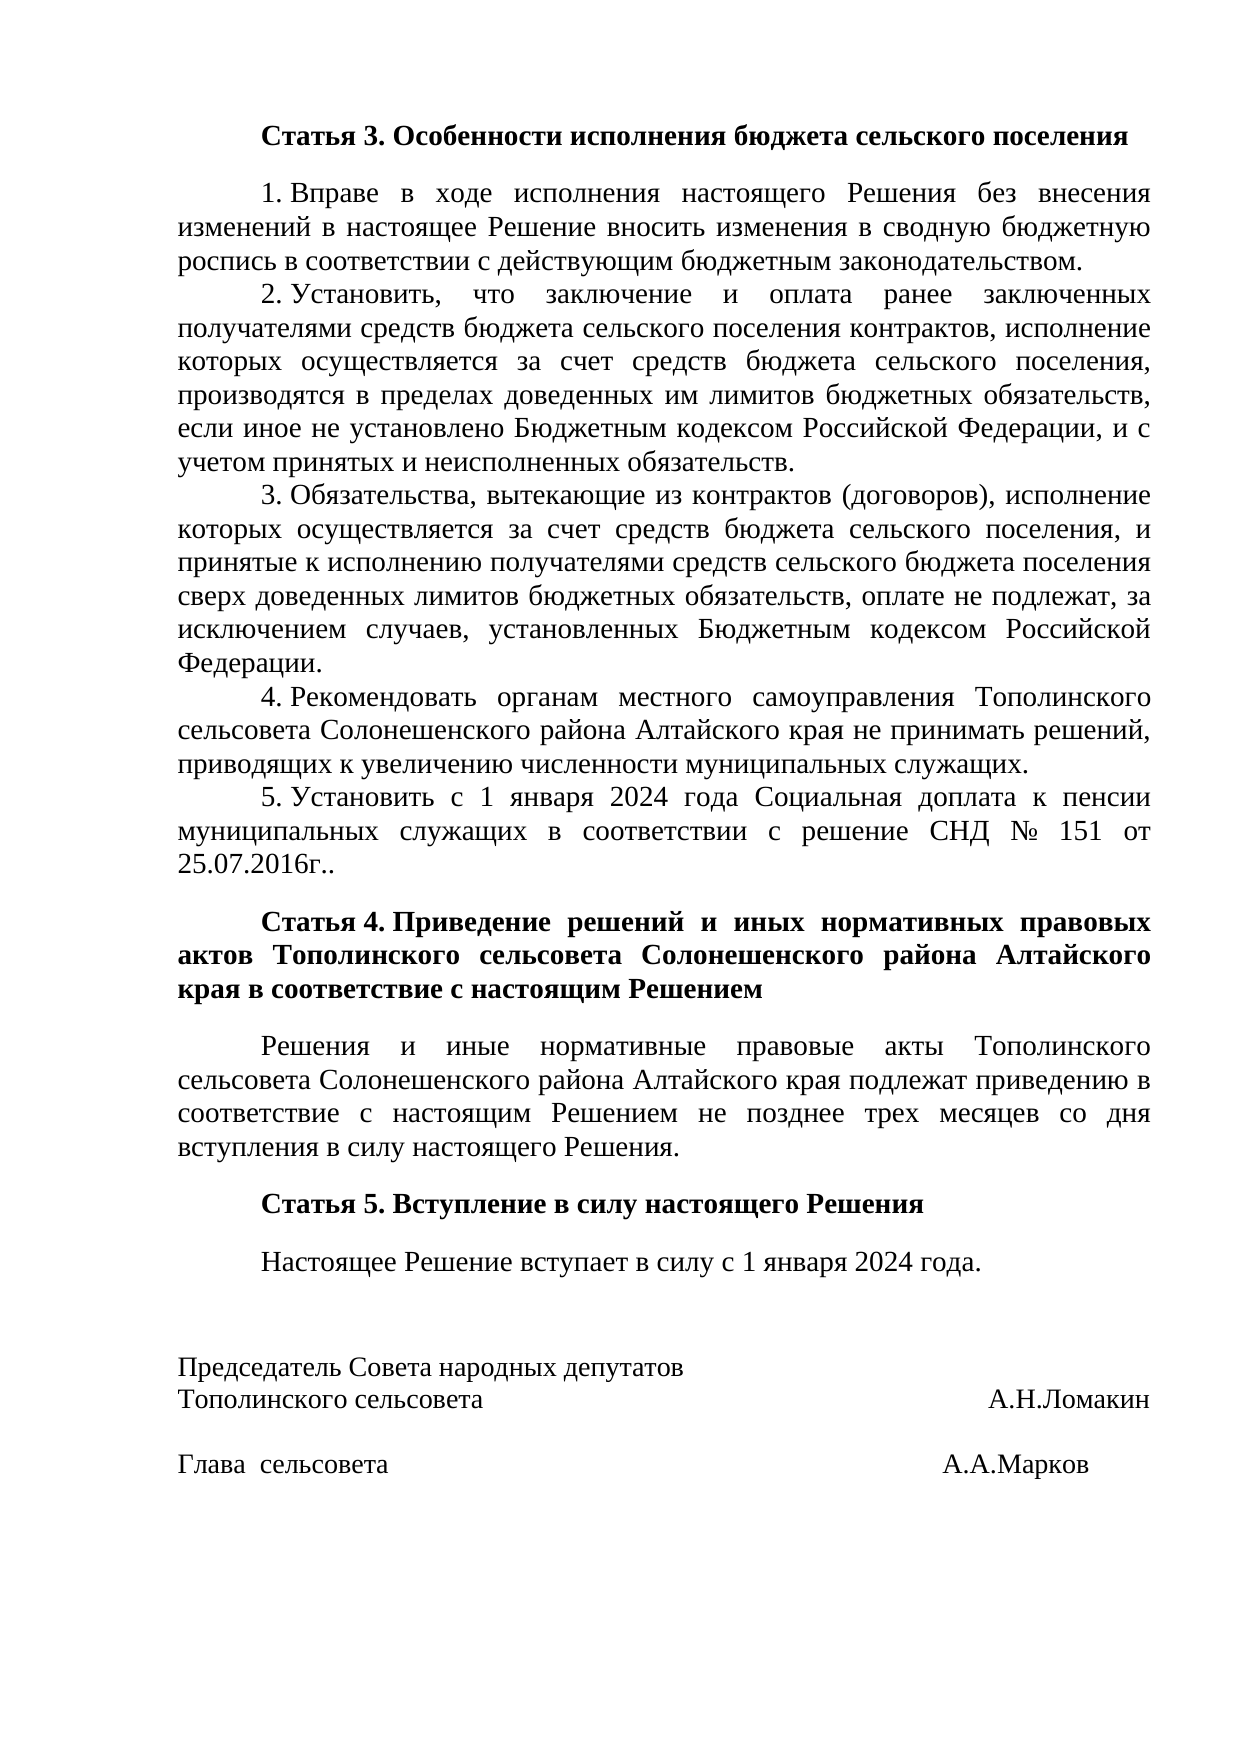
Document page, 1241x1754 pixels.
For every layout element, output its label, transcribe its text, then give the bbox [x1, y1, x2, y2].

text Настоящее Решение вступает в силу с 1 января 2024 года. [177, 1244, 1152, 1278]
text Статья 4. Приведение решений и иных нормативных правовых актов Тополинского сельсовета Солонешенского района Алтайского края в соответствие с настоящим Решением [177, 904, 1152, 1004]
text Статья 5. Вступление в силу настоящего Решения [177, 1187, 1152, 1220]
text Решения и иные нормативные правовые акты Тополинского сельсовета Солонешенского района Алтайского края подлежат приведению в соответствие с настоящим Решением не позднее трех месяцев со дня вступления в силу настоящего Решения. [177, 1028, 1152, 1163]
text Глава сельсовета А.А.Марков [177, 1447, 1166, 1479]
text 3. Обязательства, вытекающие из контрактов (договоров), исполнение которых осуществляется за счет средств бюджета сельского поселения, и принятые к исполнению получателями средств сельского бюджета поселения сверх доведенных лимитов бюджетных обязательств, оплате не подлежат, за исключением случаев, установленных Бюджетным кодексом Российской Федерации. [177, 477, 1152, 679]
text 5. Установить с 1 января 2024 года Социальная доплата к пенсии муниципальных служащих в соответствии с решение СНД № 151 от 25.07.2016г.. [177, 779, 1152, 880]
text Тополинского сельсовета А.Н.Ломакин [177, 1382, 1152, 1414]
text 1. Вправе в ходе исполнения настоящего Решения без внесения изменений в настоящее Решение вносить изменения в сводную бюджетную роспись в соответствии с действующим бюджетным законодательством. [177, 176, 1152, 276]
text 2. Установить, что заключение и оплата ранее заключенных получателями средств бюджета сельского поселения контрактов, исполнение которых осуществляется за счет средств бюджета сельского поселения, производятся в пределах доведенных им лимитов бюджетных обязательств, если иное не установлено Бюджетным кодексом Российской Федерации, и с учетом принятых и неисполненных обязательств. [177, 276, 1152, 477]
text Статья 3. Особенности исполнения бюджета сельского поселения [177, 118, 1152, 152]
text Председатель Совета народных депутатов [177, 1349, 1152, 1382]
text 4. Рекомендовать органам местного самоуправления Тополинского сельсовета Солонешенского района Алтайского края не принимать решений, приводящих к увеличению численности муниципальных служащих. [177, 679, 1152, 779]
